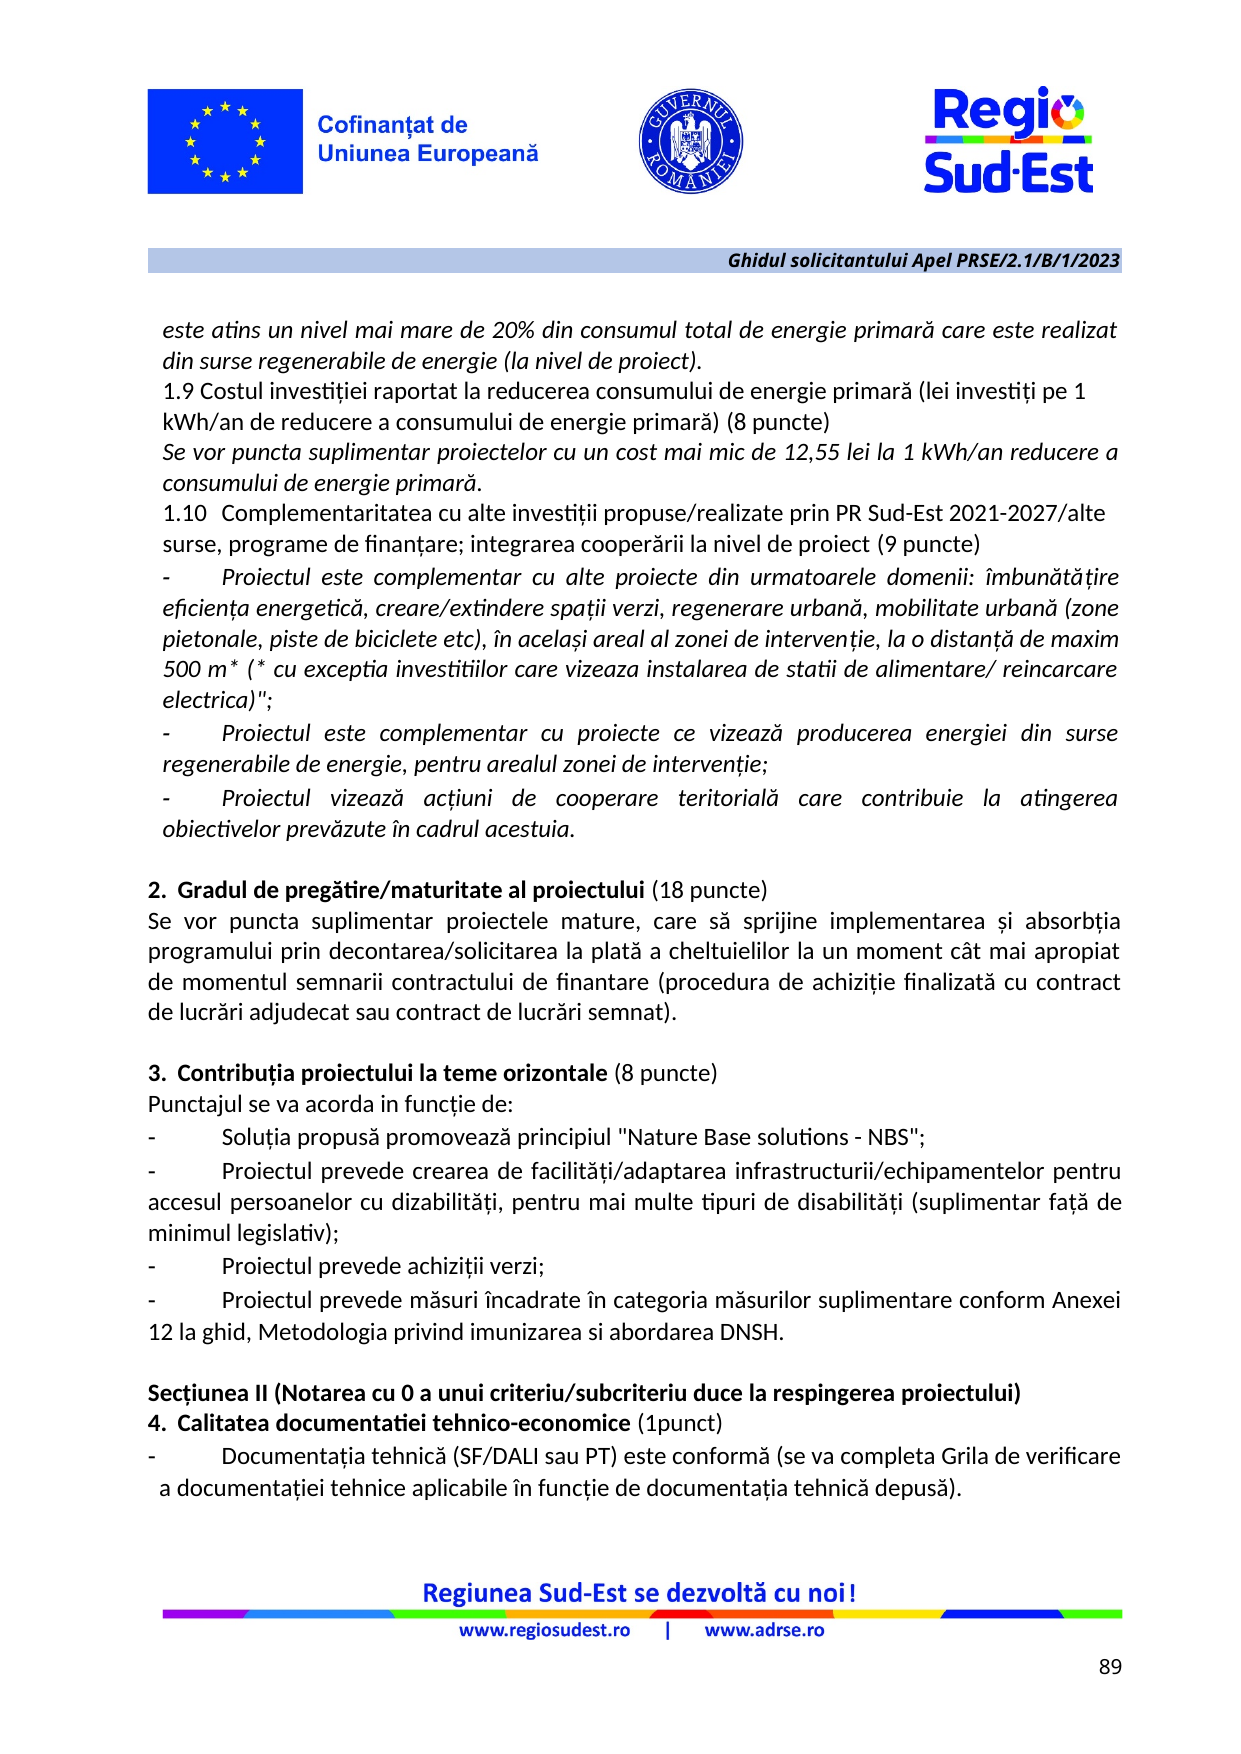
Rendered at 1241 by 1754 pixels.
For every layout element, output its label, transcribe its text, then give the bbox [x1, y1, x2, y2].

text surse, programe de finanțare; integrarea cooperării la nivel de proiect (9 puncte) [162, 528, 1122, 558]
list Contribuţia proiectului la teme orizontale (8 puncte) [148, 1057, 1122, 1088]
list Costul investiţiei raportat la reducerea consumului de energie primară (lei investiţi pe 1 [162, 375, 1122, 406]
list Proiectul prevede măsuri încadrate în categoria măsurilor suplimentare conform Anexei 12 la ghid, Metodologia privind imunizarea si abordarea DNSH. [148, 1282, 1122, 1346]
text Secțiunea II (Notarea cu 0 a unui criteriu/subcriteriu duce la respingerea proiectului) [148, 1377, 1122, 1407]
list Se vor puncta suplimentar proiectelor cu un cost mai mic de 12,55 lei la 1 kWh/an reducere a consumului de energie primară. [162, 436, 1122, 497]
list Calitatea documentatiei tehnico-economice (1punct) [148, 1407, 1122, 1438]
list Proiectul vizează acțiuni de cooperare teritorială care contribuie la atingerea obiectivelor prevăzute în cadrul acestuia. [162, 779, 1122, 844]
list Punctajul se va acorda in funcţie de: [148, 1088, 1122, 1118]
text Se vor puncta suplimentar proiectele mature, care să sprijine implementarea și absorbția programului prin decontarea/solicitarea la plată a cheltuielilor la un moment cât mai apropiat de momentul semnarii contractului de finantare (procedura de achiziție finalizată cu contract de lucrări adjudecat sau contract de lucrări semnat). [148, 905, 1122, 1027]
list Proiectul este complementar cu proiecte ce vizează producerea energiei din surse regenerabile de energie, pentru arealul zonei de intervenţie; [162, 714, 1122, 779]
list Proiectul este complementar cu alte proiecte din urmatoarele domenii: îmbunătățire eficiența energetică, creare/extindere spații verzi, regenerare urbană, mobilitate urbană (zone pietonale, piste de biciclete etc), în același areal al zonei de intervenție, la o distanță de maxim 500 m* (* cu exceptia investitiilor care vizeaza instalarea de statii de alimentare/ reincarcare electrica)"; [162, 558, 1122, 714]
list Soluţia propusă promovează principiul "Nature Base solutions - NBS"; [148, 1118, 1122, 1152]
list Proiectul prevede crearea de facilităţi/adaptarea infrastructurii/echipamentelor pentru accesul persoanelor cu dizabilităţi, pentru mai multe tipuri de disabilităţi (suplimentar faţă de minimul legislativ); [148, 1152, 1122, 1248]
picture [147, 86, 1093, 195]
text kWh/an de reducere a consumului de energie primară) (8 puncte) [162, 406, 1122, 436]
list Proiectul prevede achiziţii verzi; [148, 1248, 1122, 1282]
list Complementaritatea cu alte investiții propuse/realizate prin PR Sud-Est 2021-2027/alte [162, 497, 1122, 528]
picture [162, 1582, 1123, 1640]
list Documentația tehnică (SF/DALI sau PT) este conformă (se va completa Grila de verificare [148, 1438, 1122, 1472]
list Gradul de pregătire/maturitate al proiectului (18 puncte) [148, 874, 1122, 905]
text a documentației tehnice aplicabile în funcţie de documentaţia tehnică depusă). [148, 1472, 1122, 1502]
